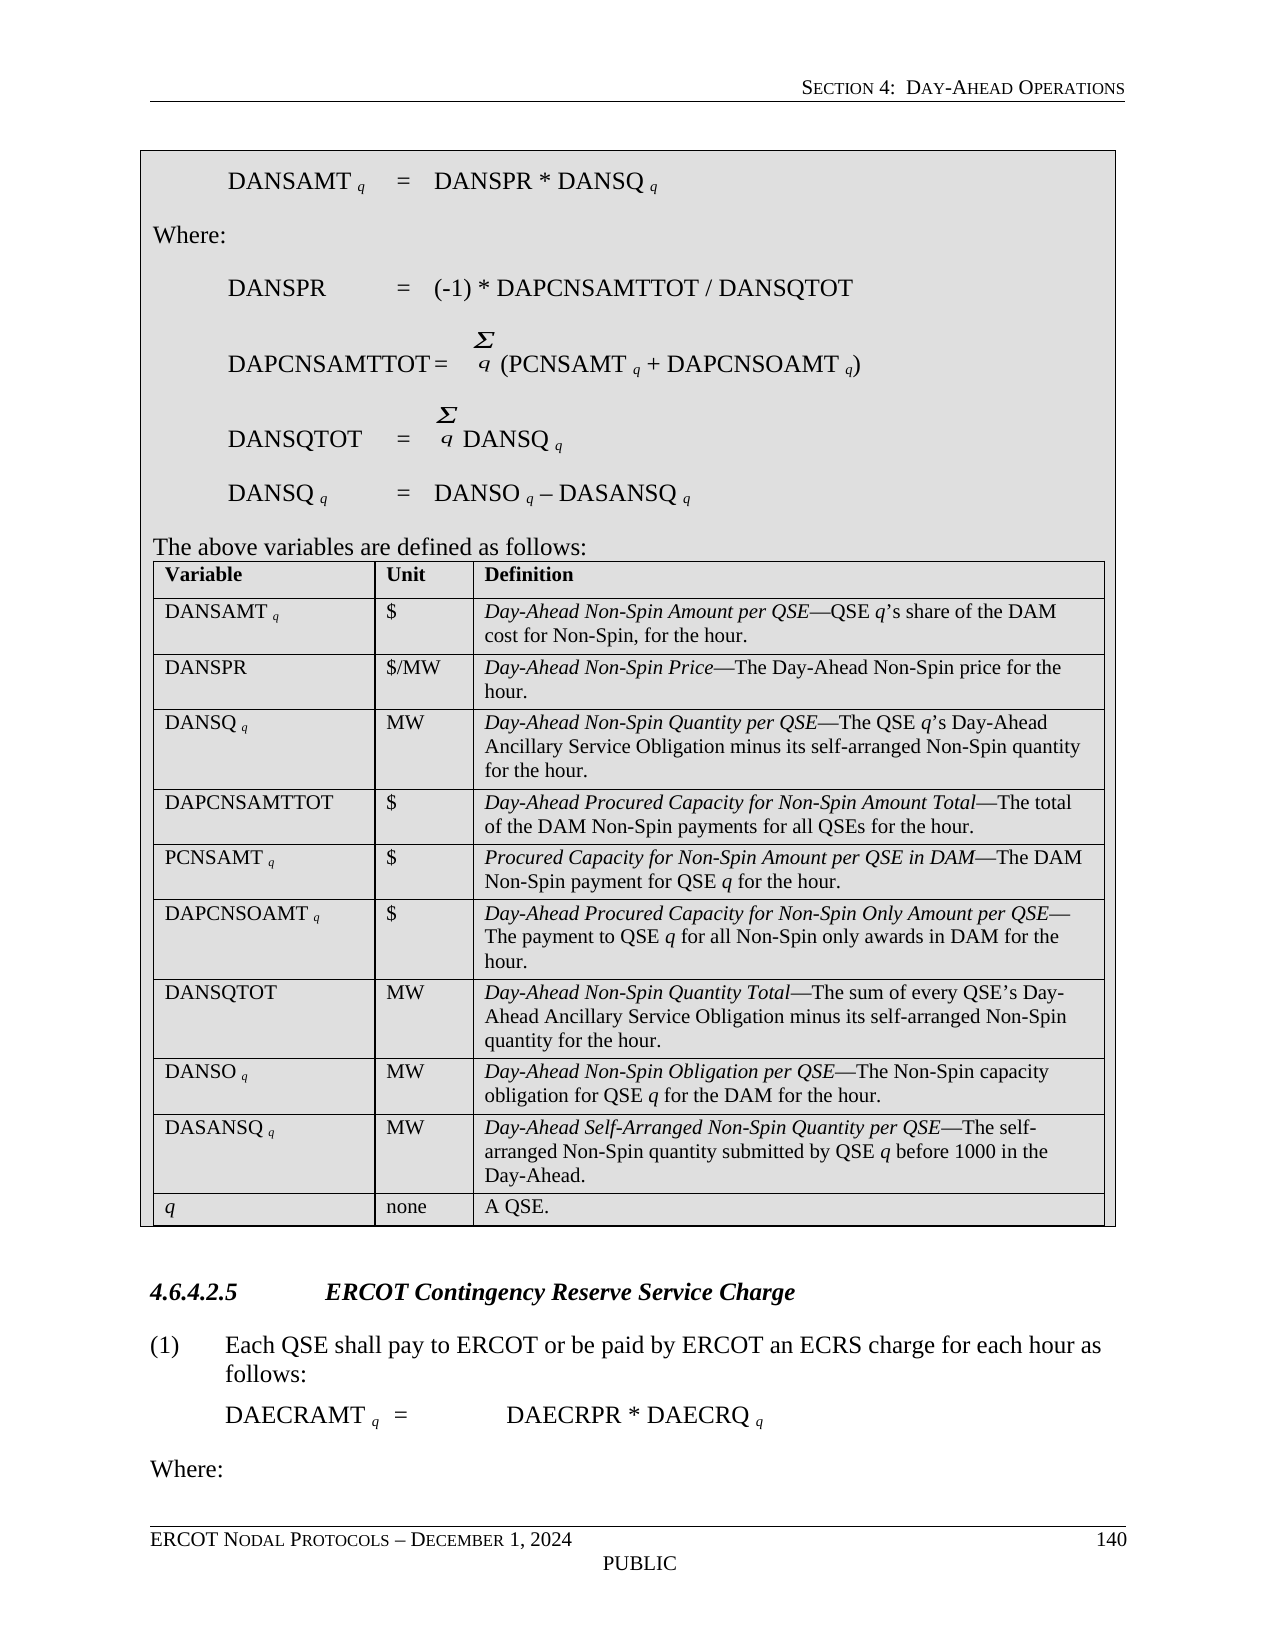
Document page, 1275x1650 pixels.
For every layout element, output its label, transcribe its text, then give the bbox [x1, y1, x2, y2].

text DAECRAMT q = DAECRPR * DAECRQ q [225, 1401, 1125, 1429]
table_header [141, 151, 1115, 1226]
text Where: [150, 1454, 1125, 1483]
text (1) Each QSE shall pay to ERCOT or be paid by ERCOT an ECRS charge for each hour as follows: [150, 1331, 1125, 1388]
text 4.6.4.2.5 ERCOT Contingency Reserve Service Charge [150, 1277, 1125, 1306]
